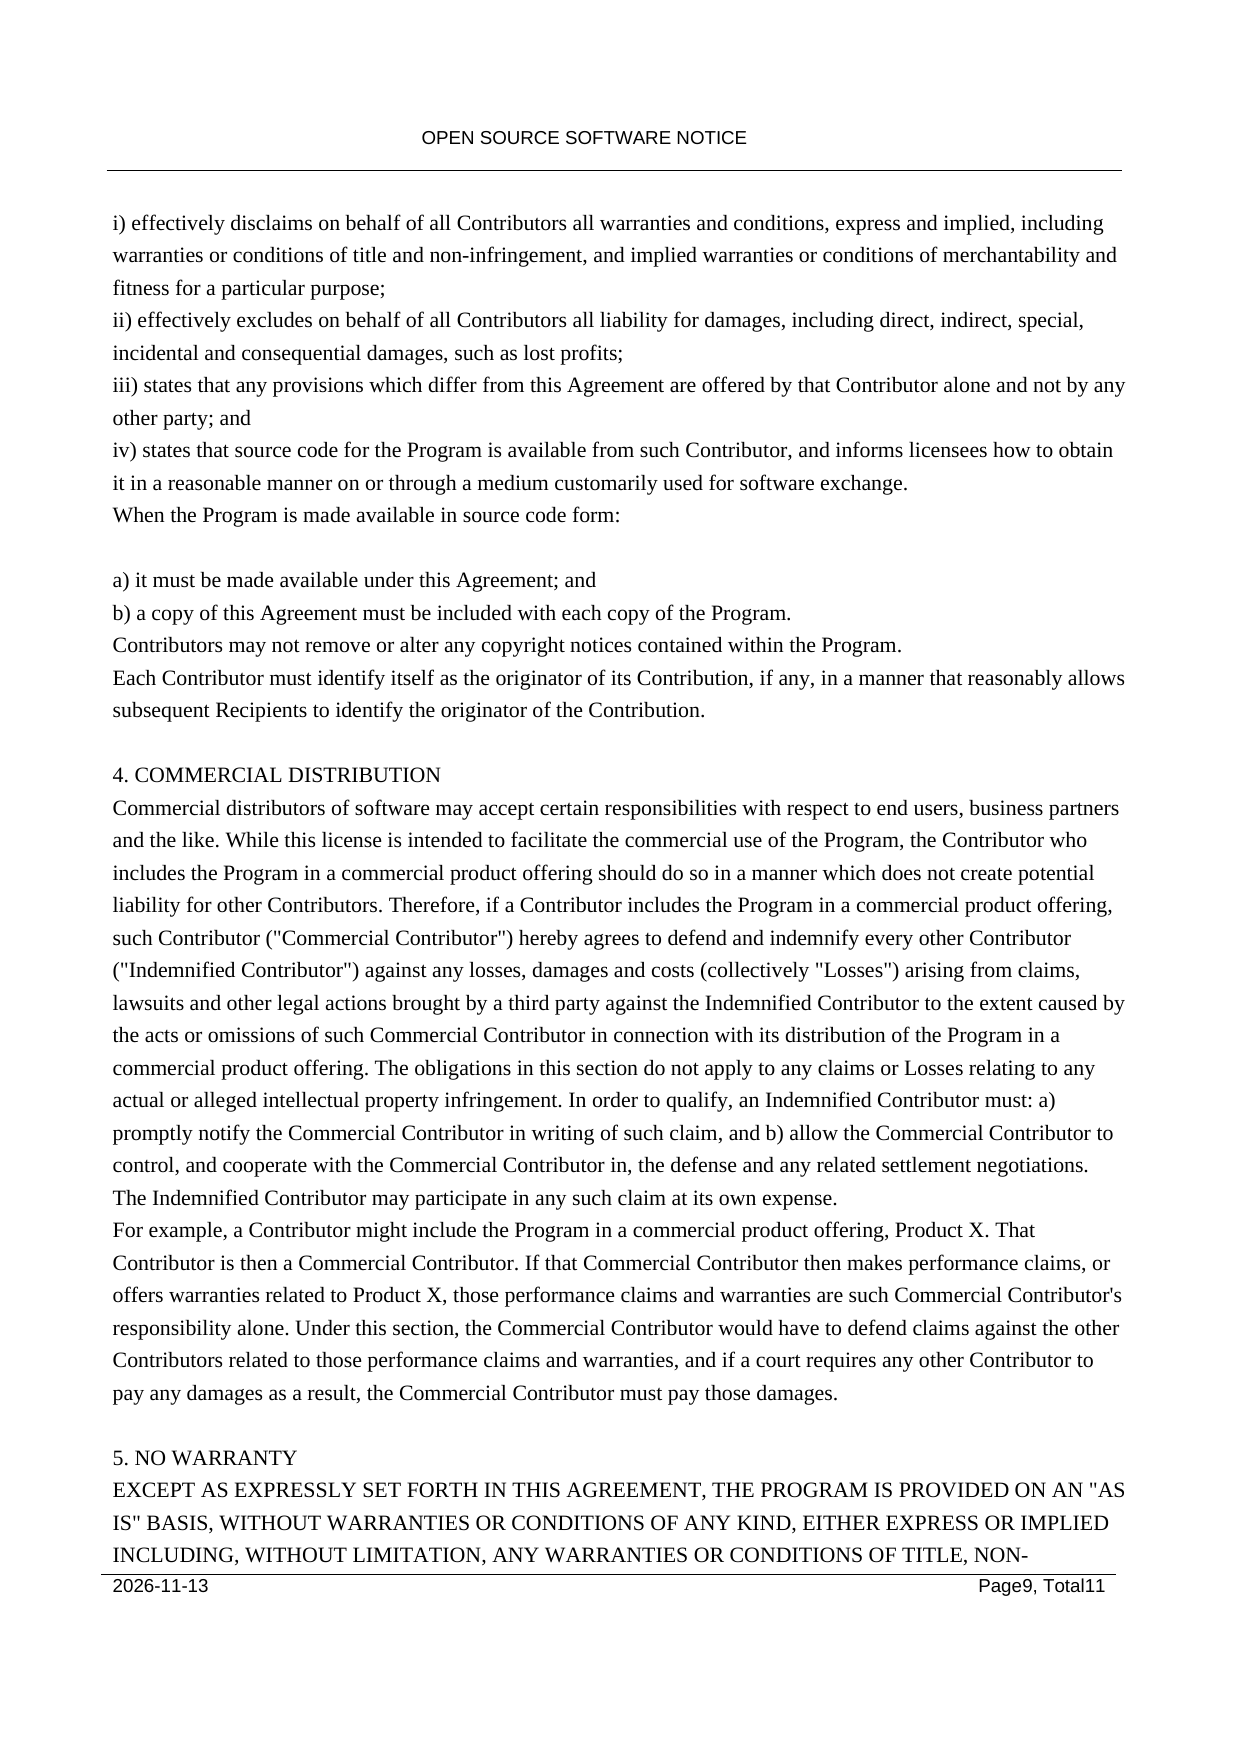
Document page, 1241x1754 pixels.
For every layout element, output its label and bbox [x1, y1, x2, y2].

text [112, 206, 1128, 1571]
